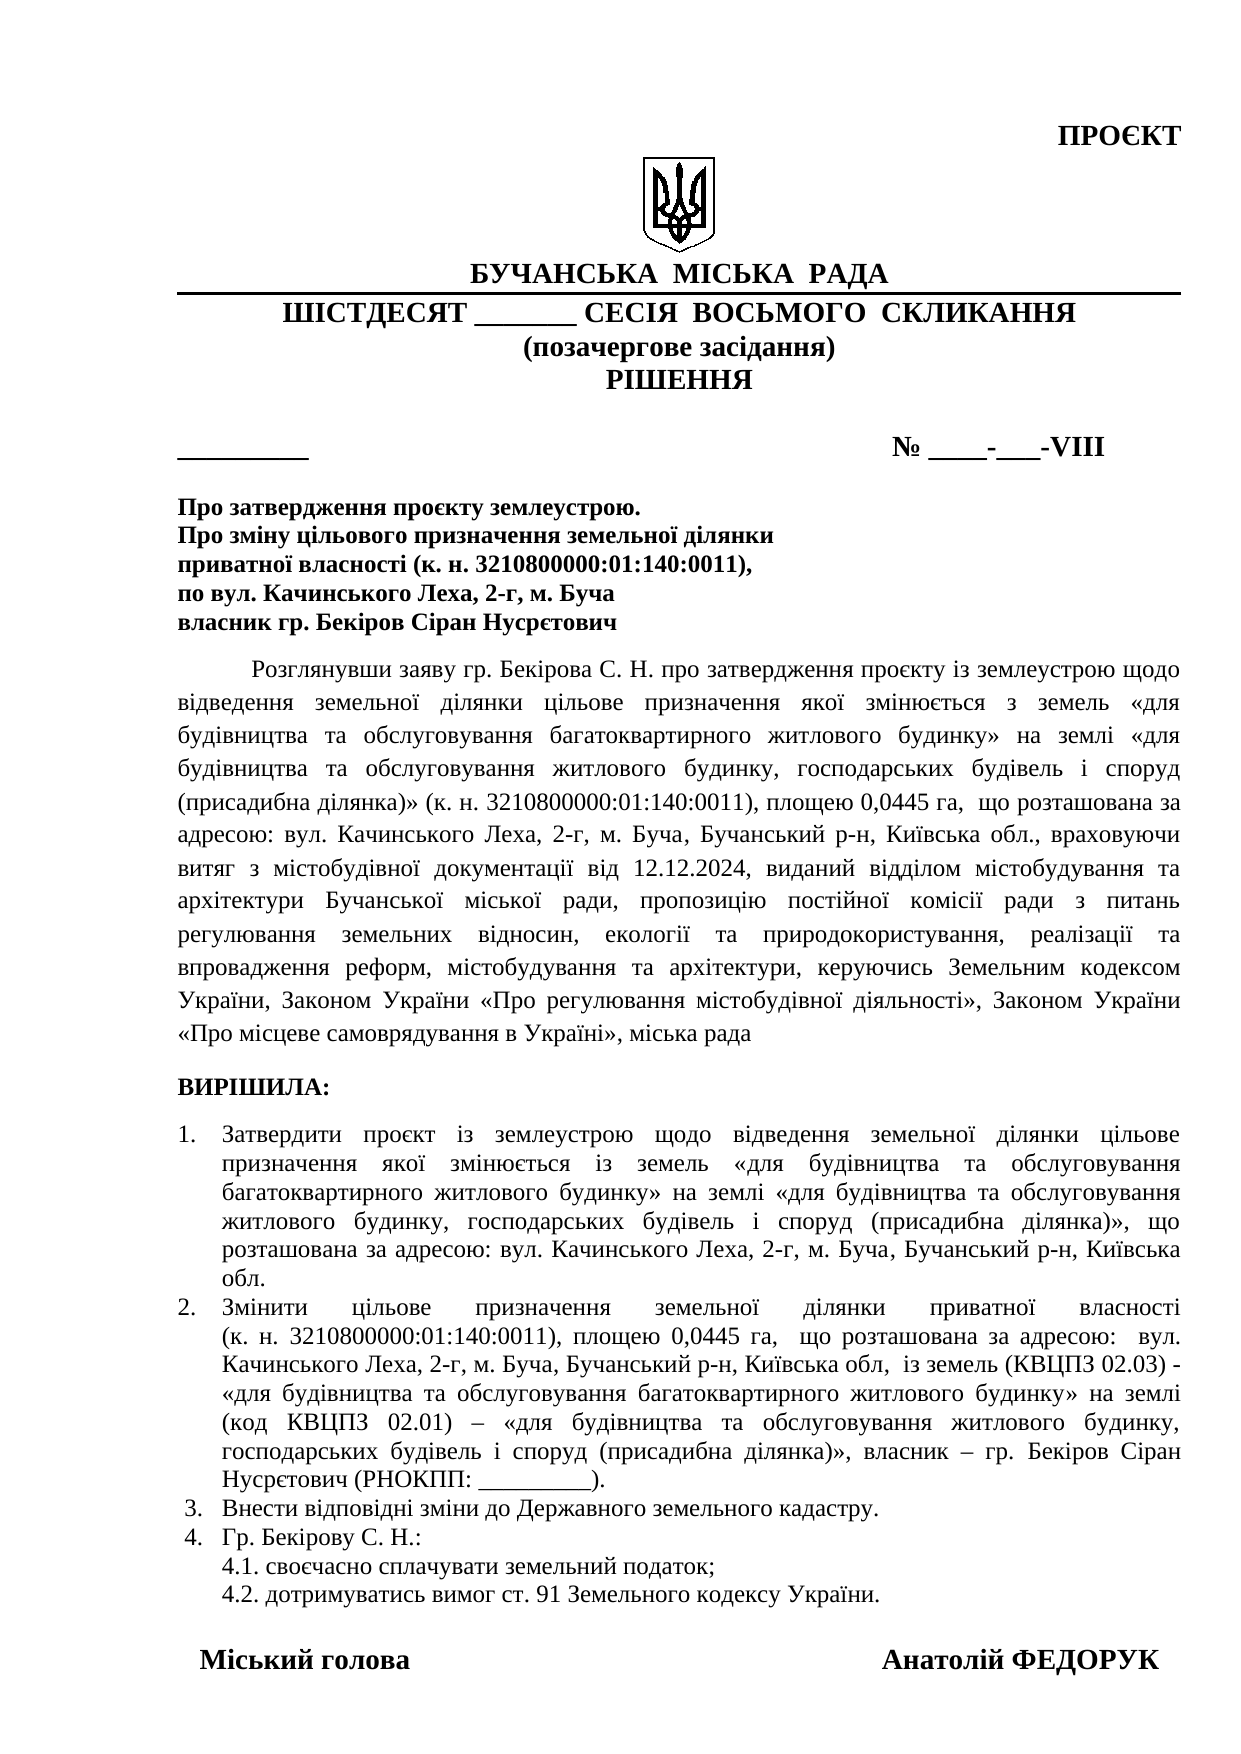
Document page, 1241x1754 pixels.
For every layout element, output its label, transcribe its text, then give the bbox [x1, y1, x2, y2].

text приватної власності (к. н. 3210800000:01:140:0011), [177, 549, 1181, 578]
text Розглянувши заяву гр. Бекірова С. Н. про затвердження проєкту із землеустрою щодо відведення земельної ділянки цільове призначення якої змінюється з земель «для будівництва та обслуговування багатоквартирного житлового будинку» на землі «для будівництва та обслуговування житлового будинку, господарських будівель і споруд (присадибна ділянка)» (к. н. 3210800000:01:140:0011), площею 0,0445 га, що розташована за адресою: вул. Качинського Леха, 2-г, м. Буча, Бучанський р-н, Київська обл., враховуючи витяг з містобудівної документації від 12.12.2024, виданий відділом містобудування та архітектури Бучанської міської ради, пропозицію постійної комісії ради з питань регулювання земельних відносин, екології та природокористування, реалізації та впровадження реформ, містобудування та архітектури, керуючись Земельним кодексом України, Законом України «Про регулювання містобудівної діяльності», Законом України «Про місцеве самоврядування в Україні», міська рада [177, 654, 1181, 1046]
text власник гр. Бекіров Сіран Нусрєтович [177, 607, 1181, 635]
text БУЧАНСЬКА МІСЬКА РАДА [177, 256, 1181, 292]
text _________ № ____-___-VІІІ [177, 429, 1181, 463]
text по вул. Качинського Леха, 2-г, м. Буча [177, 578, 1181, 607]
text Міський голова Анатолій ФЕДОРУК [133, 1642, 1181, 1675]
text Про затвердження проєкту землеустрою. [177, 492, 1181, 520]
text (позачергове засідання) [177, 329, 1181, 362]
list Внести відповідні зміни до Державного земельного кадастру. [184, 1493, 1181, 1522]
list Змінити цільове призначення земельної ділянки приватної власності (к. н. 3210800000:01:140:0011), площею 0,0445 га, що розташована за адресою: вул. Качинського Леха, 2-г, м. Буча, Бучанський р-н, Київська обл, із земель (КВЦПЗ 02.03) - «для будівництва та обслуговування багатоквартирного житлового будинку» на землі (код КВЦПЗ 02.01) – «для будівництва та обслуговування житлового будинку, господарських будівель і споруд (присадибна ділянка)», власник – гр. Бекіров Сіран Нусрєтович (РНОКПП: _________). [177, 1292, 1181, 1493]
text РІШЕННЯ [177, 362, 1181, 396]
list Затвердити проєкт із землеустрою щодо відведення земельної ділянки цільове призначення якої змінюється із земель «для будівництва та обслуговування багатоквартирного житлового будинку» на землі «для будівництва та обслуговування житлового будинку, господарських будівель і споруд (присадибна ділянка)», що розташована за адресою: вул. Качинського Леха, 2-г, м. Буча, Бучанський р-н, Київська обл. [177, 1119, 1181, 1292]
text 4.2. дотримуватись вимог ст. 91 Земельного кодексу України. [222, 1579, 1181, 1608]
text ПРОЄКТ [177, 118, 1181, 152]
list Гр. Бекірову С. Н.: [184, 1522, 1181, 1551]
text Про зміну цільового призначення земельної ділянки [177, 520, 1181, 549]
text ШІСТДЕСЯТ _______ СЕСІЯ ВОСЬМОГО СКЛИКАННЯ [177, 295, 1181, 329]
text ВИРІШИЛА: [177, 1072, 1181, 1100]
text 4.1. своєчасно сплачувати земельний податок; [222, 1551, 1181, 1579]
